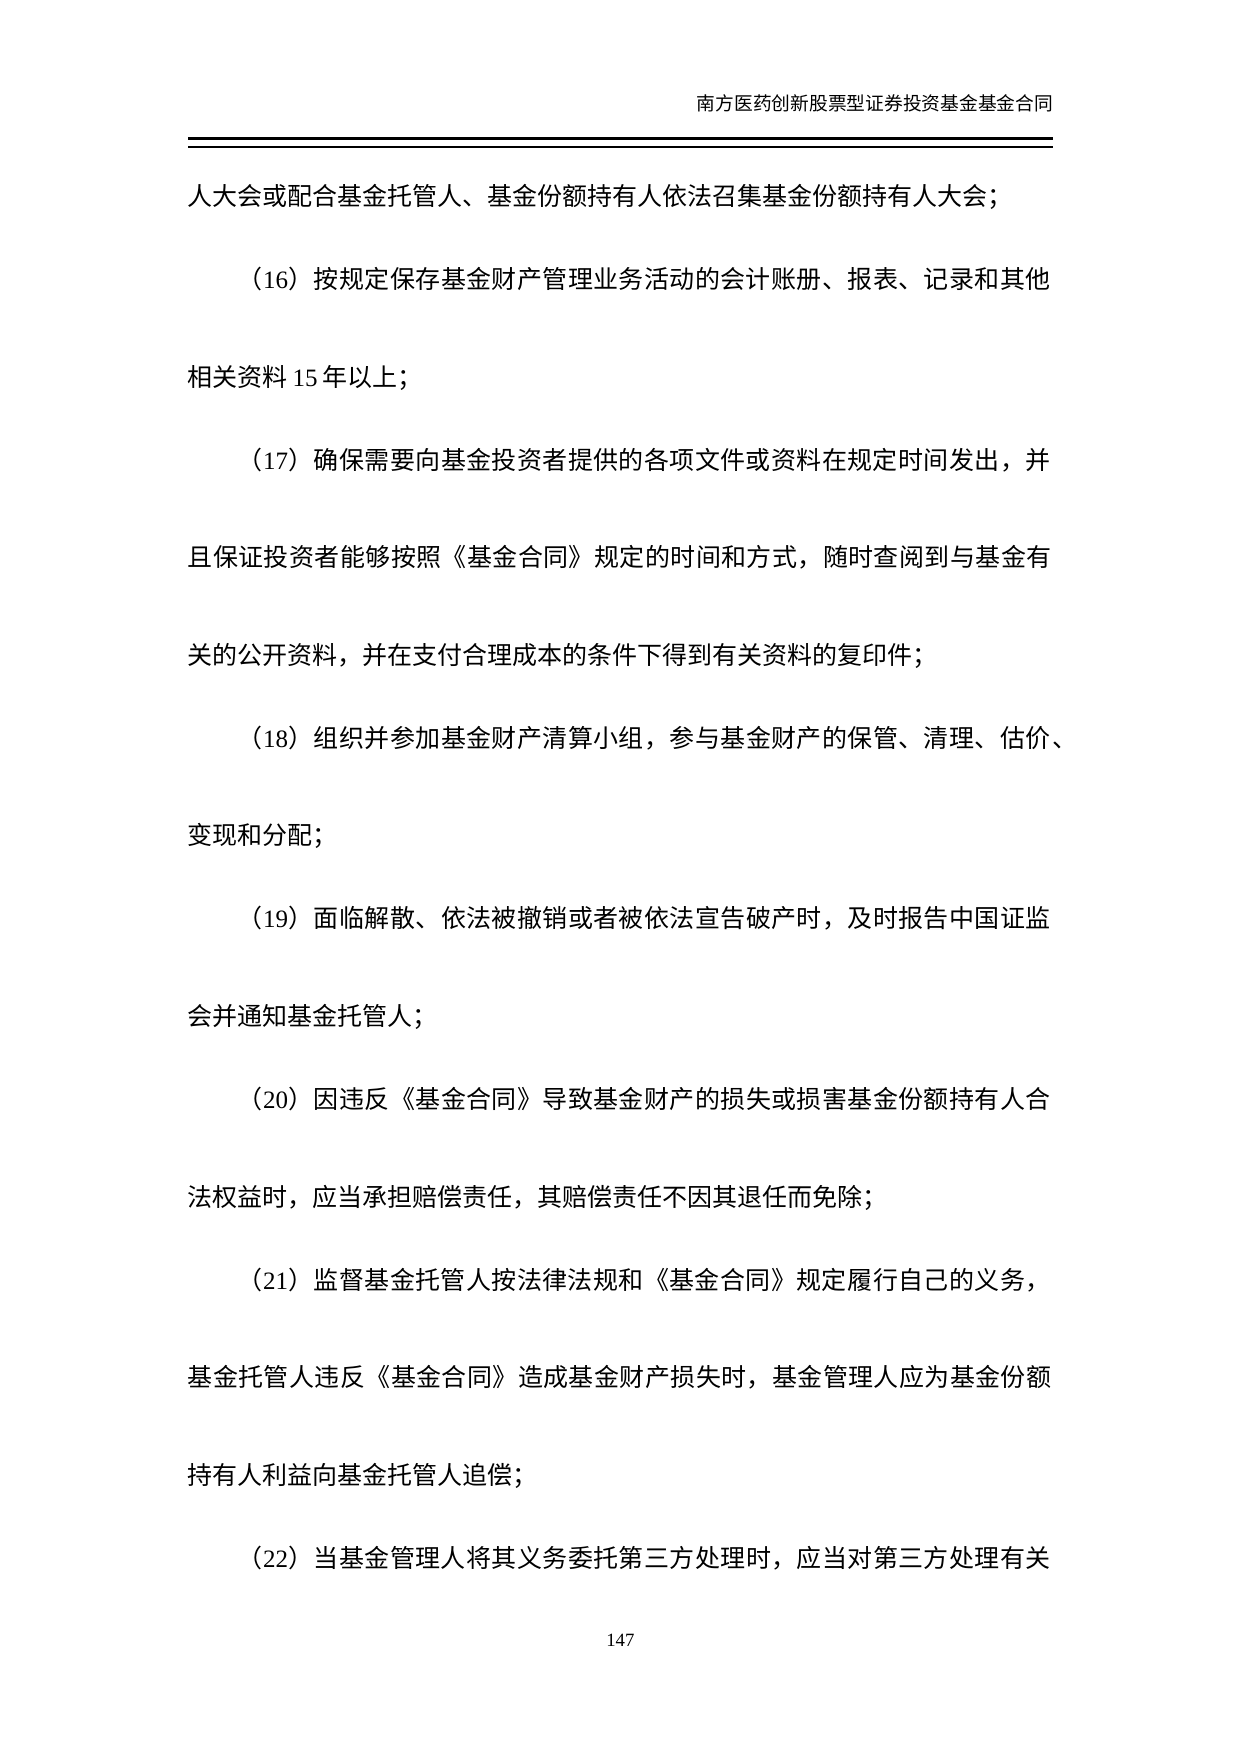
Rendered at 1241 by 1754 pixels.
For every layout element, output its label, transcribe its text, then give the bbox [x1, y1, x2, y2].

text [187, 1524, 1053, 1589]
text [187, 162, 1053, 227]
text （17）确保需要向基金投资者提供的各项文件或资料在规定时间发出，并且保证投资者能够按照《基金合同》规定的时间和方式，随时查阅到与基金有关的公开资料，并在支付合理成本的条件下得到有关资料的复印件； [187, 426, 1053, 686]
text （18）组织并参加基金财产清算小组，参与基金财产的保管、清理、估价、变现和分配； [187, 704, 1053, 866]
text （20）因违反《基金合同》导致基金财产的损失或损害基金份额持有人合法权益时，应当承担赔偿责任，其赔偿责任不因其退任而免除； [187, 1065, 1053, 1228]
text （21）监督基金托管人按法律法规和《基金合同》规定履行自己的义务，基金托管人违反《基金合同》造成基金财产损失时，基金管理人应为基金份额持有人利益向基金托管人追偿； [187, 1246, 1053, 1506]
text （19）面临解散、依法被撤销或者被依法宣告破产时，及时报告中国证监会并通知基金托管人； [187, 884, 1053, 1047]
text （16）按规定保存基金财产管理业务活动的会计账册、报表、记录和其他相关资料15年以上； [187, 245, 1053, 408]
